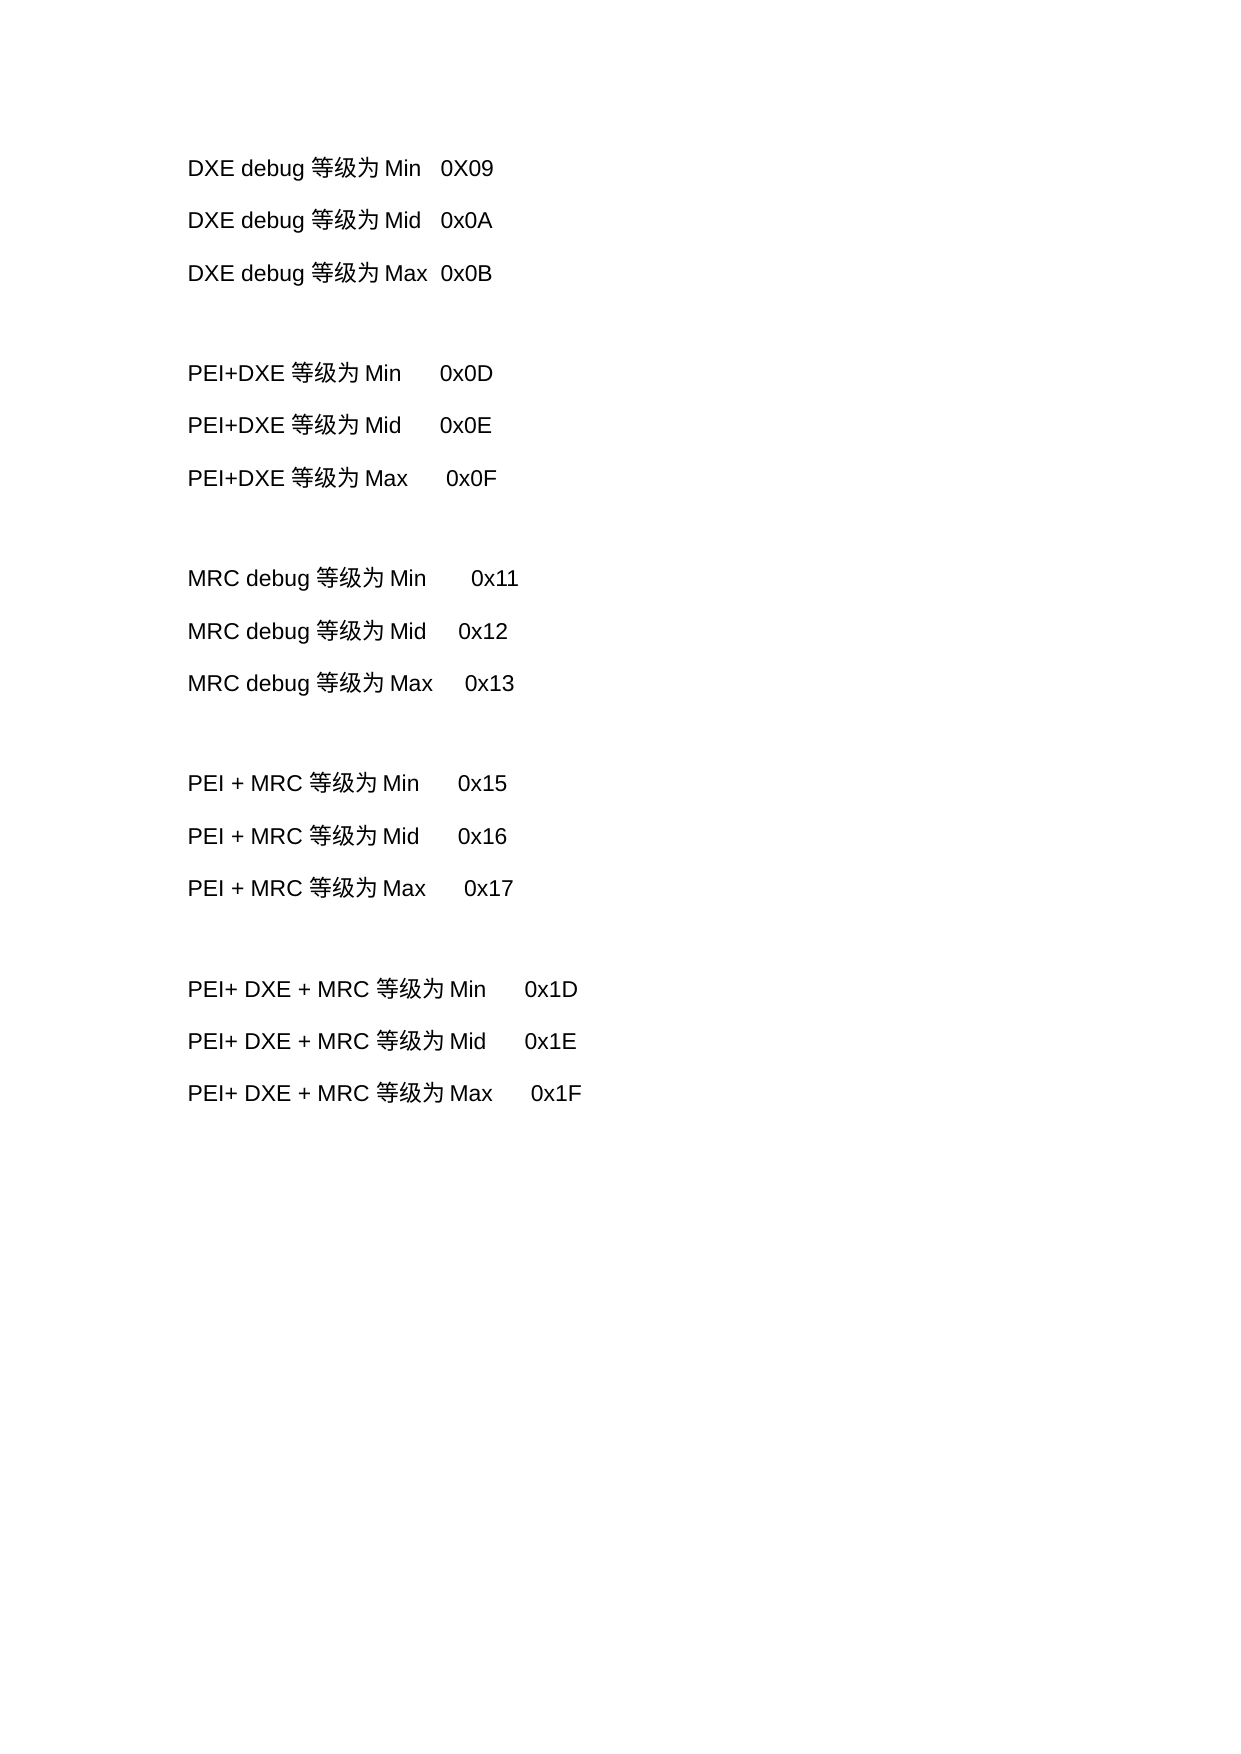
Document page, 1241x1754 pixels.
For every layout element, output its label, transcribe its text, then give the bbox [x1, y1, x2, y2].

text PEI+ DXE + MRC 等级为Mid 0x1E [187, 1023, 1053, 1056]
text DXE debug 等级为Max 0x0B [187, 254, 1053, 288]
text MRC debug 等级为Min 0x11 [187, 560, 1053, 593]
text PEI+ DXE + MRC 等级为Min 0x1D [187, 970, 1053, 1004]
text PEI+DXE 等级为Max 0x0F [187, 460, 1053, 493]
text PEI + MRC 等级为Max 0x17 [187, 870, 1053, 903]
text PEI+DXE 等级为Mid 0x0E [187, 407, 1053, 441]
text MRC debug 等级为Mid 0x12 [187, 612, 1053, 646]
text PEI+ DXE + MRC 等级为Max 0x1F [187, 1075, 1053, 1108]
text MRC debug 等级为Max 0x13 [187, 665, 1053, 698]
text PEI + MRC 等级为Mid 0x16 [187, 818, 1053, 851]
text DXE debug 等级为Min 0X09 [187, 150, 1053, 183]
text DXE debug 等级为Mid 0x0A [187, 202, 1053, 236]
text PEI + MRC 等级为Min 0x15 [187, 765, 1053, 798]
text PEI+DXE 等级为Min 0x0D [187, 355, 1053, 388]
